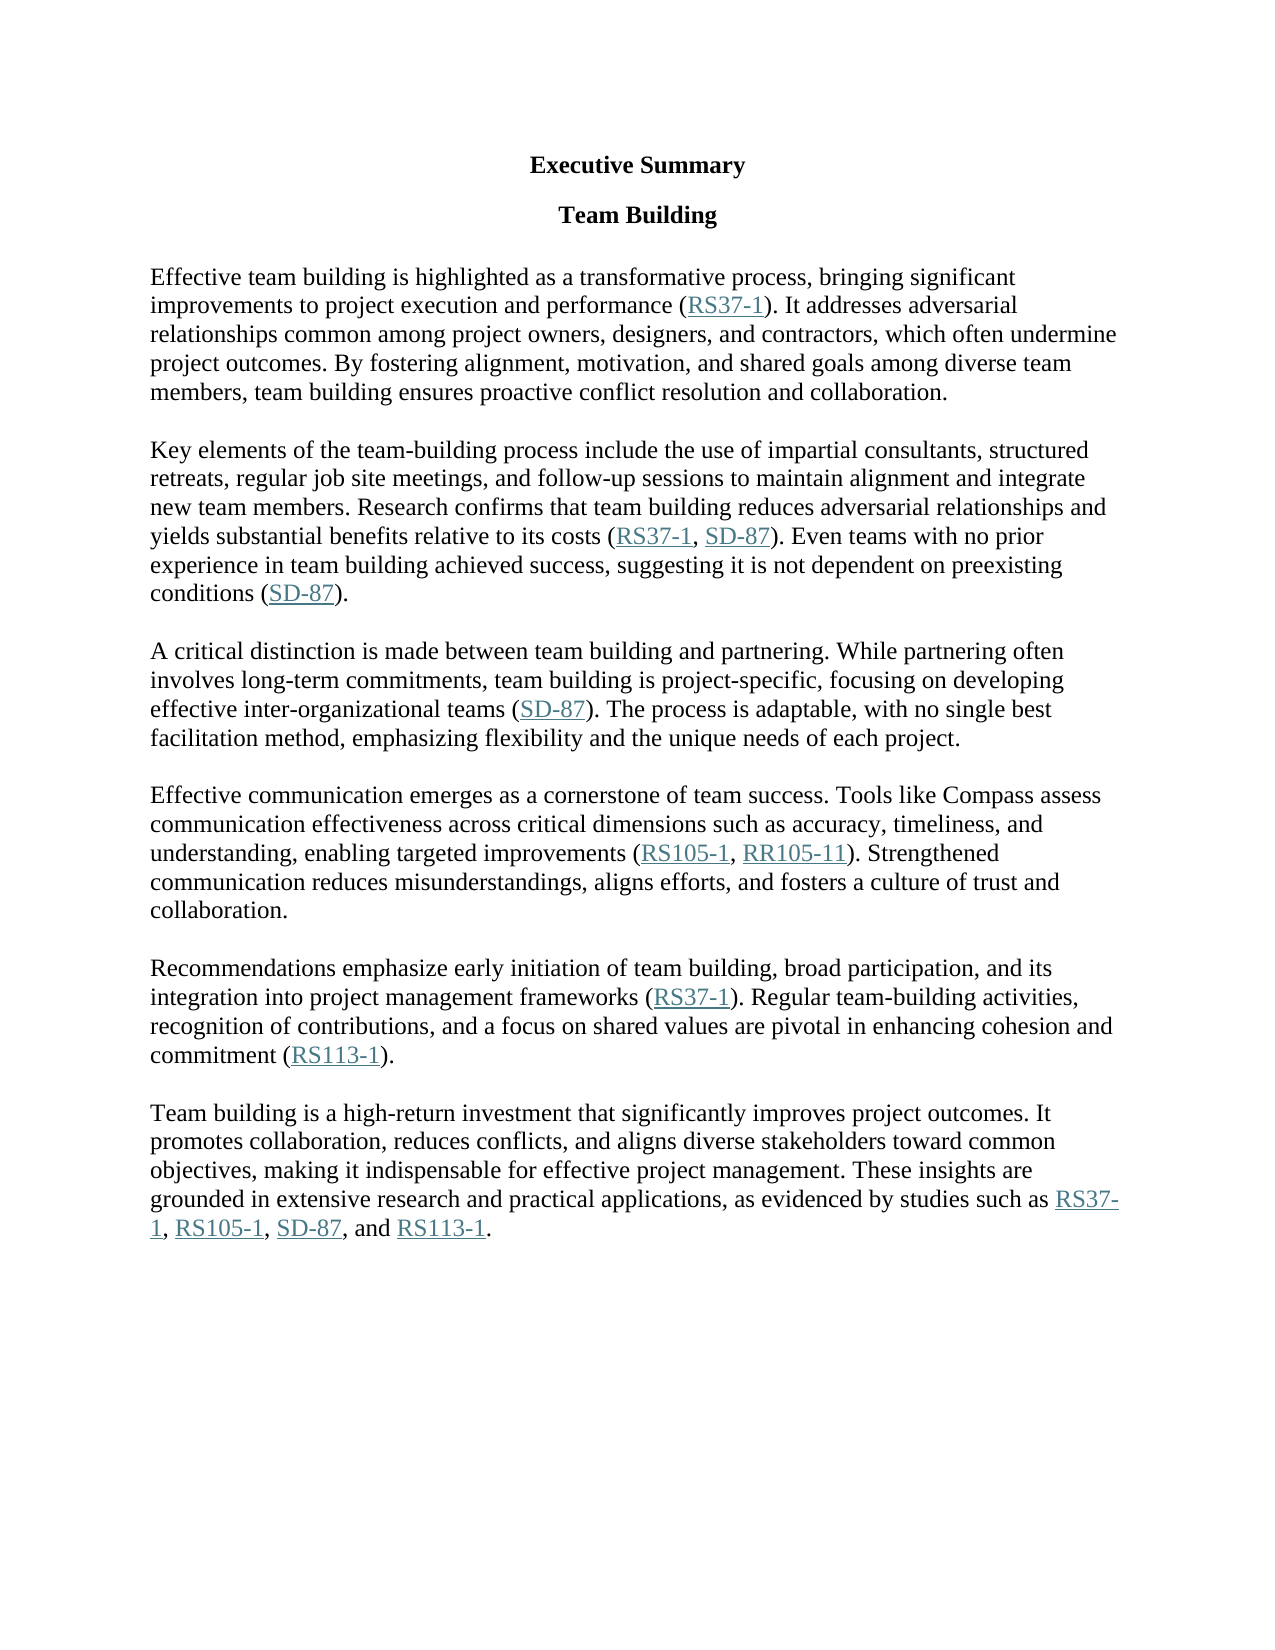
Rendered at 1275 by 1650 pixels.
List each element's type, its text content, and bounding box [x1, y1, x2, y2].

text A critical distinction is made between team building and partnering. While partnering often involves long-term commitments, team building is project-specific, focusing on developing effective inter-organizational teams (SD-87). The process is adaptable, with no single best facilitation method, emphasizing flexibility and the unique needs of each project. [150, 636, 1125, 751]
text Team Building [150, 200, 1125, 228]
text Executive Summary [150, 150, 1125, 179]
text Recommendations emphasize early initiation of team building, broad participation, and its integration into project management frameworks (RS37-1). Regular team-building activities, recognition of contributions, and a focus on shared values are pivotal in enhancing cohesion and commitment (RS113-1). [150, 953, 1125, 1068]
text Effective team building is highlighted as a transformative process, bringing significant improvements to project execution and performance (RS37-1). It addresses adversarial relationships common among project owners, designers, and contractors, which often undermine project outcomes. By fostering alignment, motivation, and shared goals among diverse team members, team building ensures proactive conflict resolution and collaboration. [150, 262, 1125, 406]
text Team building is a high-return investment that significantly improves project outcomes. It promotes collaboration, reduces conflicts, and aligns diverse stakeholders toward common objectives, making it indispensable for effective project management. These insights are grounded in extensive research and practical applications, as evidenced by studies such as RS37-1, RS105-1, SD-87, and RS113-1. [150, 1098, 1125, 1241]
text Effective communication emerges as a cornerstone of team success. Tools like Compass assess communication effectiveness across critical dimensions such as accuracy, timeliness, and understanding, enabling targeted improvements (RS105-1, RR105-11). Strengthened communication reduces misunderstandings, aligns efforts, and fosters a culture of trust and collaboration. [150, 781, 1125, 924]
text Key elements of the team-building process include the use of impartial consultants, structured retreats, regular job site meetings, and follow-up sessions to maintain alignment and integrate new team members. Research confirms that team building reduces adversarial relationships and yields substantial benefits relative to its costs (RS37-1, SD-87). Even teams with no prior experience in team building achieved success, suggesting it is not dependent on preexisting conditions (SD-87). [150, 435, 1125, 607]
